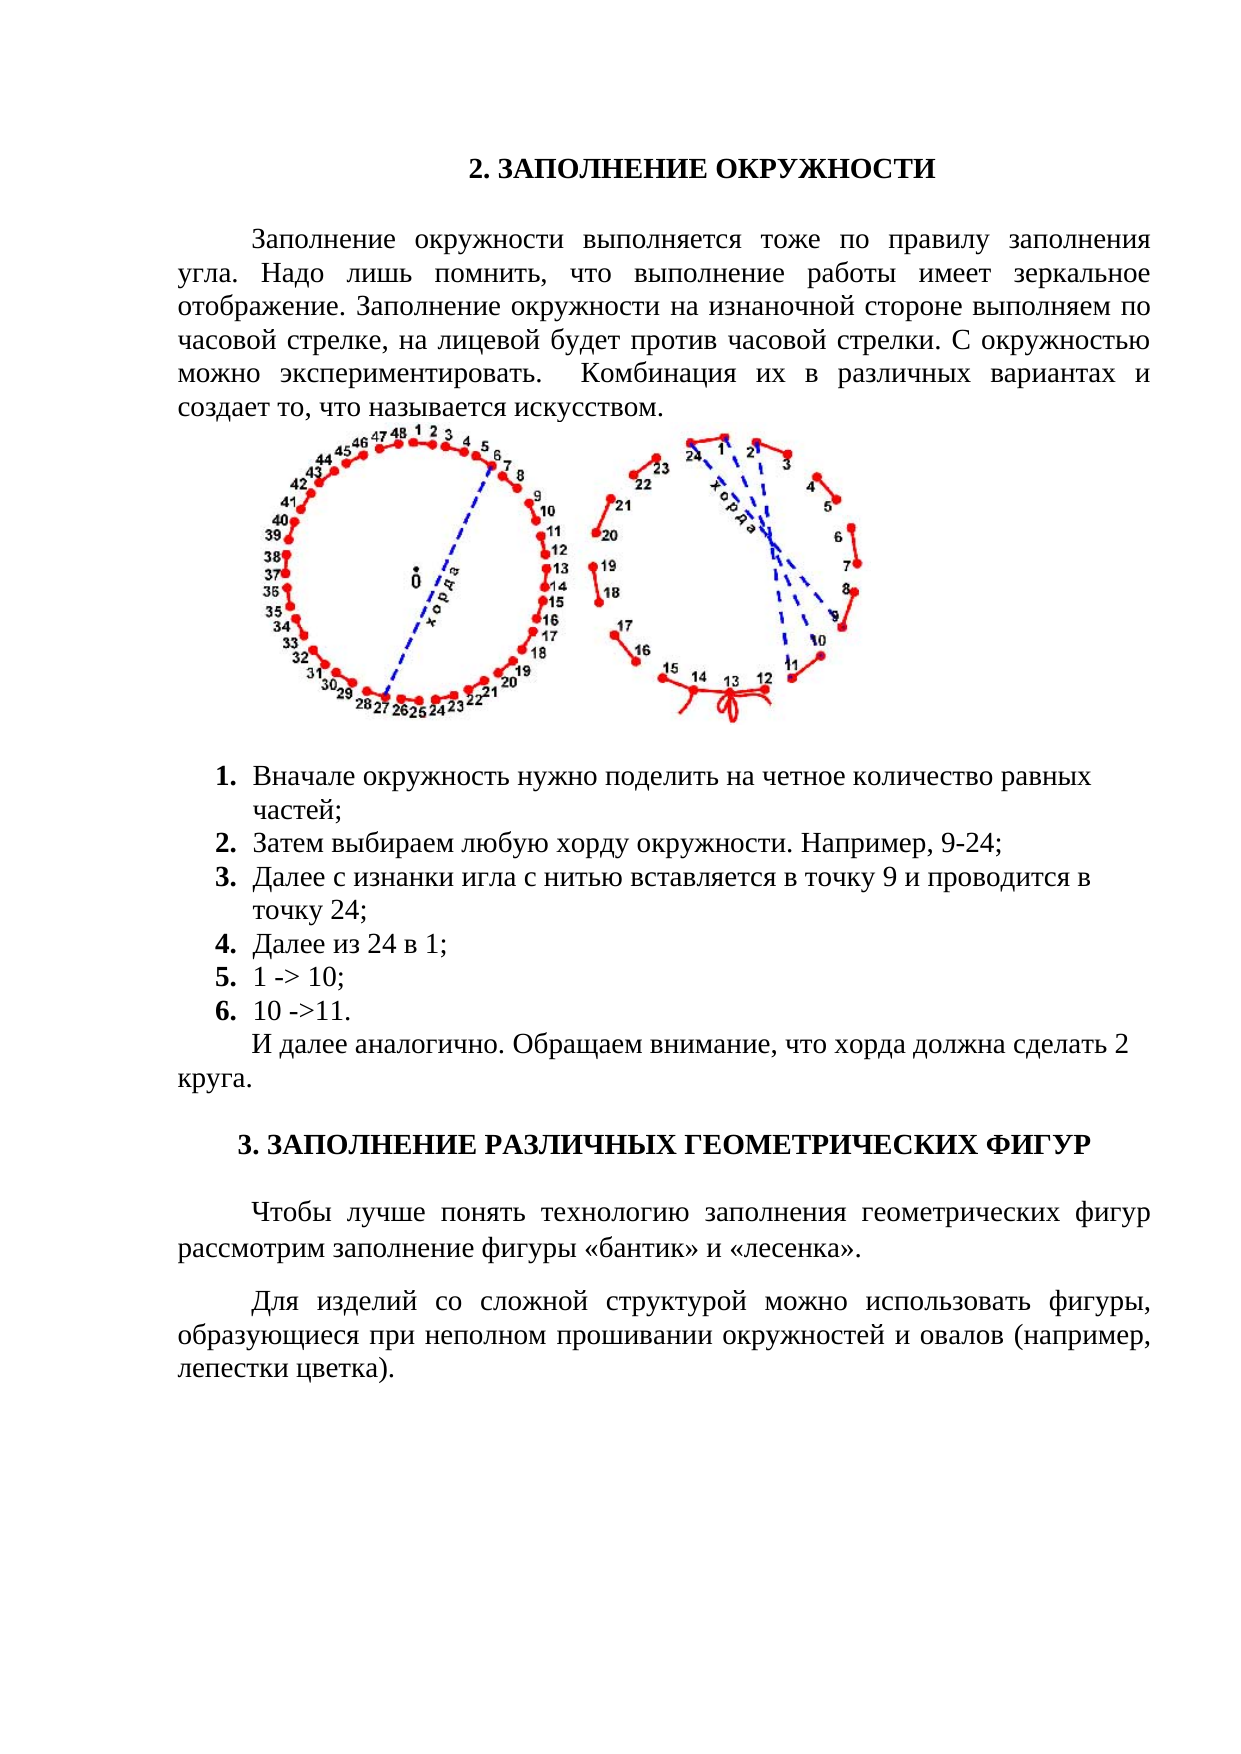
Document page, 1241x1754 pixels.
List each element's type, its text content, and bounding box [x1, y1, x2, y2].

list 1 -> 10; [215, 959, 1152, 993]
list Вначале окружность нужно поделить на четное количество равных частей; [215, 758, 1152, 825]
list Затем выбираем любую хорду окружности. Например, 9-24; [215, 825, 1152, 859]
text Чтобы лучше понять технологию заполнения геометрических фигур рассмотрим заполнение фигуры «бантик» и «лесенка». [177, 1194, 1152, 1264]
list 10 ->11. [215, 993, 1152, 1027]
text Заполнение окружности выполняется тоже по правилу заполнения угла. Надо лишь помнить, что выполнение работы имеет зеркальное отображение. Заполнение окружности на изнаночной стороне выполняем по часовой стрелке, на лицевой будет против часовой стрелки. С окружностью можно экспериментировать. Комбинация их в различных вариантах и создает то, что называется искусством. [177, 221, 1152, 423]
picture [251, 422, 871, 725]
text Для изделий со сложной структурой можно использовать фигуры, образующиеся при неполном прошивании окружностей и овалов (например, лепестки цветка). [177, 1283, 1152, 1384]
text 3. ЗАПОЛНЕНИЕ РАЗЛИЧНЫХ ГЕОМЕТРИЧЕСКИХ ФИГУР [177, 1127, 1152, 1161]
text И далее аналогично. Обращаем внимание, что хорда должна сделать 2 круга. [177, 1027, 1152, 1094]
list Далее с изнанки игла с нитью вставляется в точку 9 и проводится в точку 24; [215, 859, 1152, 926]
text 2. ЗАПОЛНЕНИЕ ОКРУЖНОСТИ [252, 152, 1152, 185]
list Далее из 24 в 1; [215, 926, 1152, 959]
